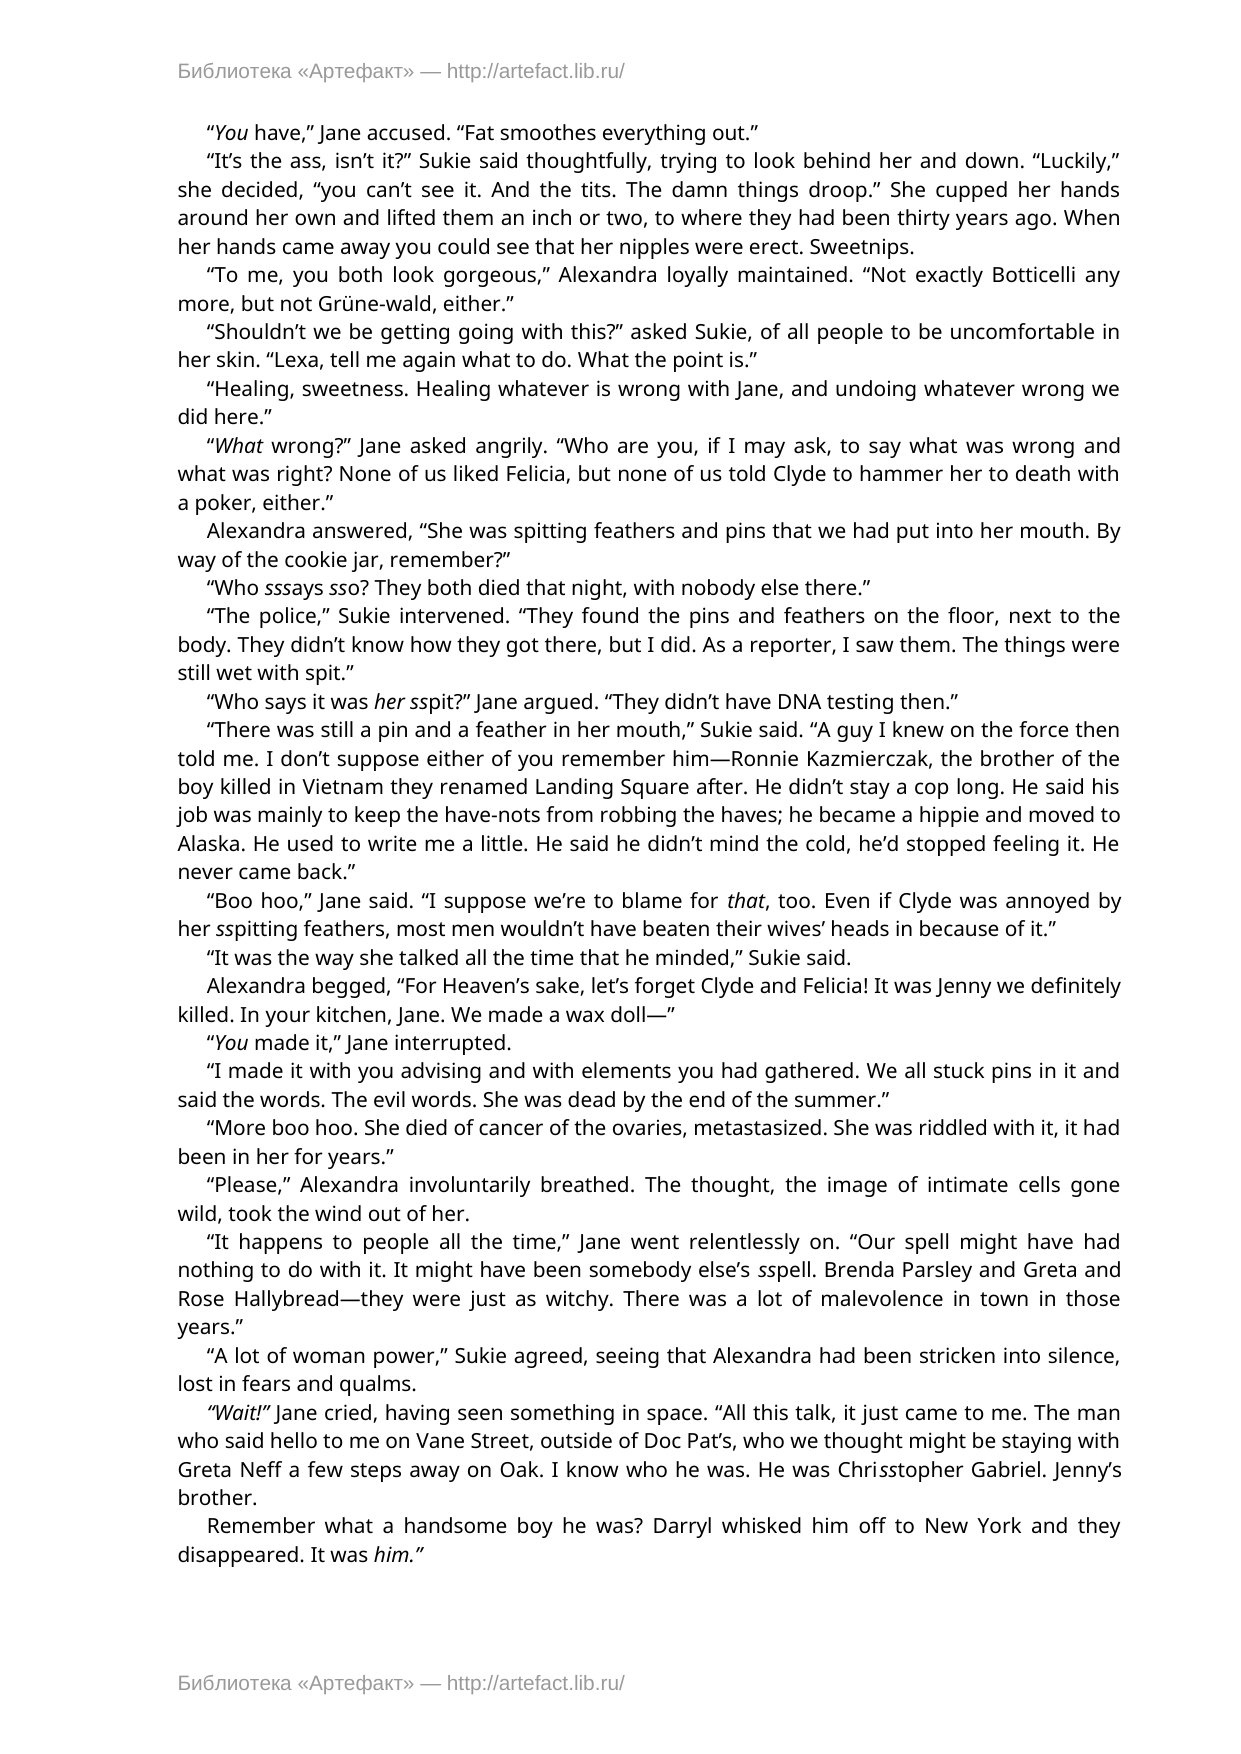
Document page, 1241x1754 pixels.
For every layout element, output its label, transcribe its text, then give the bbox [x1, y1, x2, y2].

text “It happens to people all the time,” Jane went relentlessly on. “Our spell might have had nothing to do with it. It might have been somebody else’s sspell. Brenda Parsley and Greta and Rose Hallybread—they were just as witchy. There was a lot of malevolence in town in those years.” [177, 1227, 1122, 1341]
text “It was the way she talked all the time that he minded,” Sukie said. [177, 943, 1122, 971]
text “You have,” Jane accused. “Fat smoothes everything out.” [177, 118, 1122, 147]
text “Shouldn’t we be getting going with this?” asked Sukie, of all people to be uncomfortable in her skin. “Lexa, tell me again what to do. What the point is.” [177, 317, 1122, 374]
text “The police,” Sukie intervened. “They found the pins and feathers on the floor, next to the body. They didn’t know how they got there, but I did. As a reporter, I saw them. The things were still wet with spit.” [177, 602, 1122, 687]
text “Boo hoo,” Jane said. “I suppose we’re to blame for that, too. Even if Clyde was annoyed by her sspitting feathers, most men wouldn’t have beaten their wives’ heads in because of it.” [177, 886, 1122, 943]
text “There was still a pin and a feather in her mouth,” Sukie said. “A guy I knew on the force then told me. I don’t suppose either of you remember him—Ronnie Kazmierczak, the brother of the boy killed in Vietnam they renamed Landing Square after. He didn’t stay a cop long. He said his job was mainly to keep the have-nots from robbing the haves; he became a hippie and moved to Alaska. He used to write me a little. He said he didn’t mind the cold, he’d stopped feeling it. He never came back.” [177, 715, 1122, 886]
text “Healing, sweetness. Healing whatever is wrong with Jane, and undoing whatever wrong we did here.” [177, 374, 1122, 431]
text “Please,” Alexandra involuntarily breathed. The thought, the image of intimate cells gone wild, took the wind out of her. [177, 1170, 1122, 1227]
text “To me, you both look gorgeous,” Alexandra loyally maintained. “Not exactly Botticelli any more, but not Grüne-wald, either.” [177, 260, 1122, 317]
text Alexandra answered, “She was spitting feathers and pins that we had put into her mouth. By way of the cookie jar, remember?” [177, 516, 1122, 573]
text “You made it,” Jane interrupted. [177, 1028, 1122, 1057]
text Alexandra begged, “For Heaven’s sake, let’s forget Clyde and Felicia! It was Jenny we definitely killed. In your kitchen, Jane. We made a wax doll—” [177, 971, 1122, 1028]
text “It’s the ass, isn’t it?” Sukie said thoughtfully, trying to look behind her and down. “Luckily,” she decided, “you can’t see it. And the tits. The damn things droop.” She cupped her hands around her own and lifted them an inch or two, to where they had been thirty years ago. When her hands came away you could see that her nipples were erect. Sweetnips. [177, 147, 1122, 260]
text “Wait!” Jane cried, having seen something in space. “All this talk, it just came to me. The man who said hello to me on Vane Street, outside of Doc Pat’s, who we thought might be staying with Greta Neff a few steps away on Oak. I know who he was. He was Chrisstopher Gabriel. Jenny’s brother. [177, 1398, 1122, 1512]
text Remember what a handsome boy he was? Darryl whisked him off to New York and they disappeared. It was him.” [177, 1512, 1122, 1568]
text “Who sssays sso? They both died that night, with nobody else there.” [177, 573, 1122, 602]
text “Who says it was her sspit?” Jane argued. “They didn’t have DNA testing then.” [177, 687, 1122, 715]
text “More boo hoo. She died of cancer of the ovaries, metastasized. She was riddled with it, it had been in her for years.” [177, 1113, 1122, 1170]
text “What wrong?” Jane asked angrily. “Who are you, if I may ask, to say what was wrong and what was right? None of us liked Felicia, but none of us told Clyde to hammer her to death with a poker, either.” [177, 431, 1122, 516]
text “A lot of woman power,” Sukie agreed, seeing that Alexandra had been stricken into silence, lost in fears and qualms. [177, 1341, 1122, 1398]
text “I made it with you advising and with elements you had gathered. We all stuck pins in it and said the words. The evil words. She was dead by the end of the summer.” [177, 1057, 1122, 1113]
